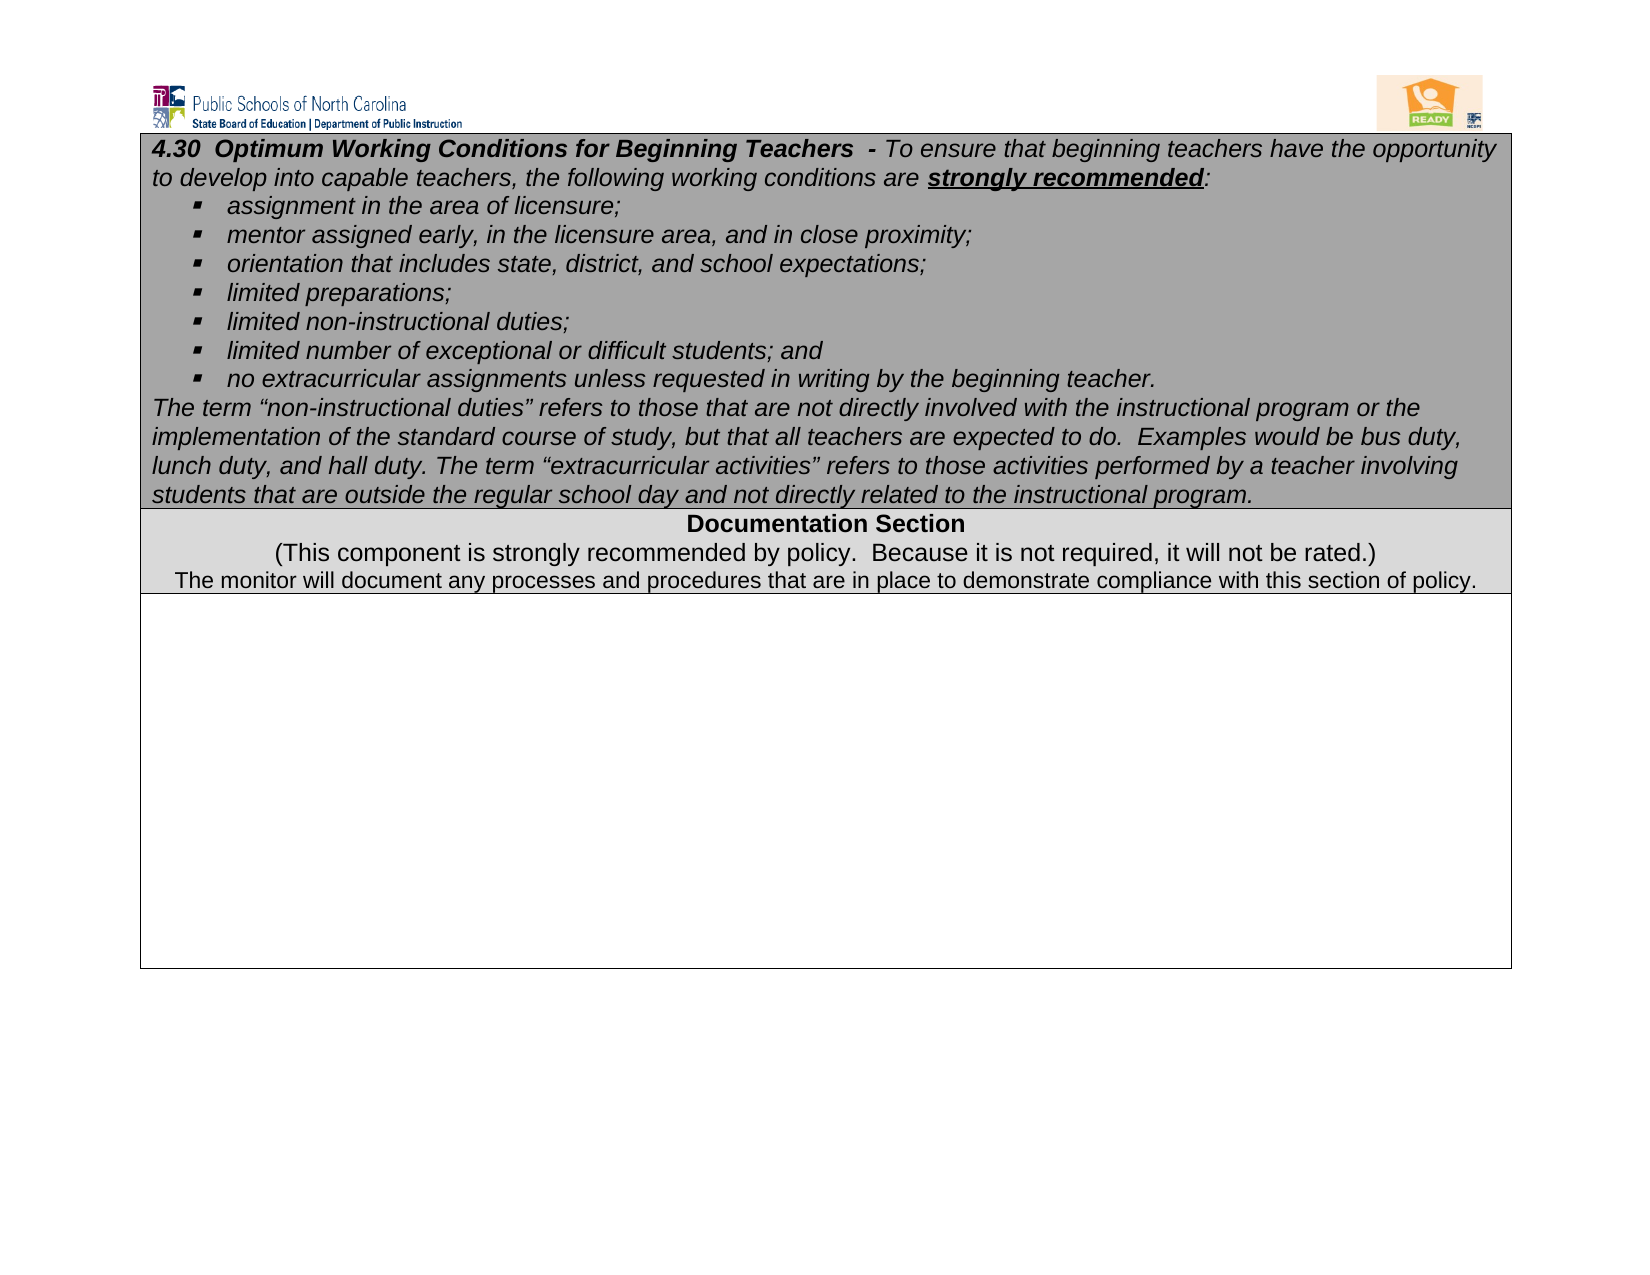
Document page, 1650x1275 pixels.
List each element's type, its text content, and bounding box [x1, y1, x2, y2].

table_cell Documentation Section (This component is strongly recommended by policy. Because it is not required, it will not be rated.) The monitor will document any processes and procedures that are in place to demonstrate compliance with this section of policy. [141, 509, 1511, 593]
table_header 4.30 Optimum Working Conditions for Beginning Teachers - To ensure that beginning teachers have the opportunity to develop into capable teachers, the following working conditions are strongly recommended: assignment in the area of licensure; mentor assigned early, in the licensure area, and in close proximity; orientation that includes state, district, and school expectations; limited preparations; limited non-instructional duties; limited number of exceptional or difficult students; and no extracurricular assignments unless requested in writing by the beginning teacher. The term “non-instructional duties” refers to those that are not directly involved with the instructional program or the implementation of the standard course of study, but that all teachers are expected to do. Examples would be bus duty, lunch duty, and hall duty. The term “extracurricular activities” refers to those activities performed by a teacher involving students that are outside the regular school day and not directly related to the instructional program. [141, 134, 1511, 508]
picture [150, 81, 464, 133]
picture [1376, 75, 1483, 133]
table_cell [141, 594, 1511, 968]
